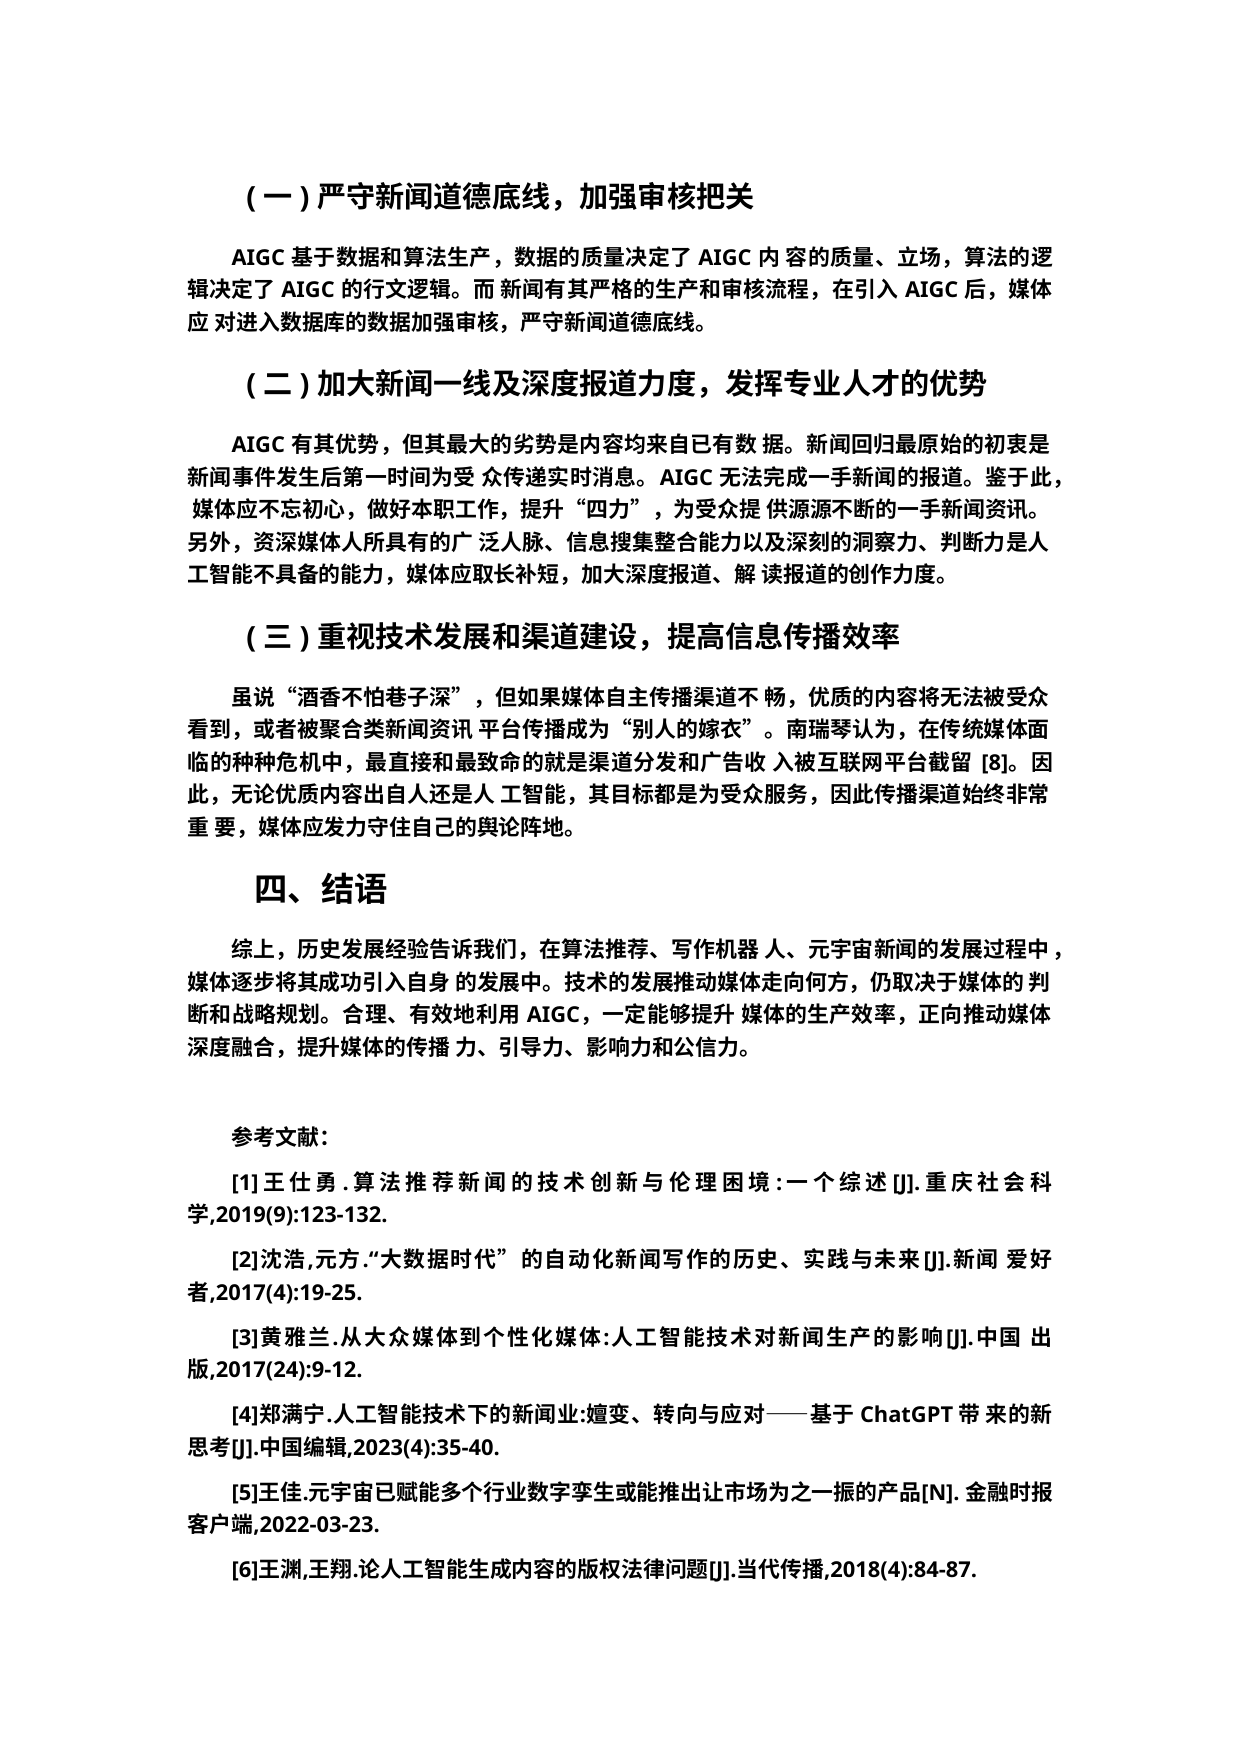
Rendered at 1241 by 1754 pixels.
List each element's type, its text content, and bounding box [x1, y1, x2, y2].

text AIGC 有其优势，但其最大的劣势是内容均来自已有数 据。新闻回归最原始的初衷是新闻事件发生后第一时间为受 众传递实时消息。AIGC 无法完成一手新闻的报道。鉴于此， 媒体应不忘初心，做好本职工作，提升“四力”，为受众提 供源源不断的一手新闻资讯。另外，资深媒体人所具有的广 泛人脉、信息搜集整合能力以及深刻的洞察力、判断力是人 工智能不具备的能力，媒体应取长补短，加大深度报道、解 读报道的创作力度。 [187, 427, 1053, 589]
text [4]郑满宁.人工智能技术下的新闻业:嬗变、转向与应对——基于ChatGPT带 来的新思考[J].中国编辑,2023(4):35-40. [187, 1397, 1053, 1462]
text ( 三 ) 重视技术发展和渠道建设，提高信息传播效率 [187, 602, 1053, 667]
text [2]沈浩,元方.“大数据时代”的自动化新闻写作的历史、实践与未来[J].新闻 爱好者,2017(4):19-25. [187, 1242, 1053, 1307]
text ( 二 ) 加大新闻一线及深度报道力度，发挥专业人才的优势 [187, 349, 1053, 414]
text 参考文献： [187, 1119, 1053, 1152]
text [3]黄雅兰.从大众媒体到个性化媒体:人工智能技术对新闻生产的影响[J].中国 出版,2017(24):9-12. [187, 1319, 1053, 1384]
text AIGC 基于数据和算法生产，数据的质量决定了 AIGC 内 容的质量、立场，算法的逻辑决定了 AIGC 的行文逻辑。而 新闻有其严格的生产和审核流程，在引入 AIGC 后，媒体应 对进入数据库的数据加强审核，严守新闻道德底线。 [187, 239, 1053, 337]
text 综上，历史发展经验告诉我们，在算法推荐、写作机器 人、元宇宙新闻的发展过程中，媒体逐步将其成功引入自身 的发展中。技术的发展推动媒体走向何方，仍取决于媒体的 判断和战略规划。合理、有效地利用 AIGC，一定能够提升 媒体的生产效率，正向推动媒体深度融合，提升媒体的传播 力、引导力、影响力和公信力。 [187, 932, 1053, 1062]
text [5]王佳.元宇宙已赋能多个行业数字孪生或能推出让市场为之一振的产品[N]. 金融时报客户端,2022-03-23. [187, 1474, 1053, 1539]
text [1]王仕勇.算法推荐新闻的技术创新与伦理困境:一个综述[J].重庆社会科 学,2019(9):123-132. [187, 1164, 1053, 1229]
text 四、结语 [187, 854, 1053, 919]
text ( 一 ) 严守新闻道德底线，加强审核把关 [187, 162, 1053, 227]
text 虽说“酒香不怕巷子深”，但如果媒体自主传播渠道不 畅，优质的内容将无法被受众看到，或者被聚合类新闻资讯 平台传播成为“别人的嫁衣”。南瑞琴认为，在传统媒体面 临的种种危机中，最直接和最致命的就是渠道分发和广告收 入被互联网平台截留 [8]。因此，无论优质内容出自人还是人 工智能，其目标都是为受众服务，因此传播渠道始终非常重 要，媒体应发力守住自己的舆论阵地。 [187, 679, 1053, 842]
text [6]王渊,王翔.论人工智能生成内容的版权法律问题[J].当代传播,2018(4):84-87. [187, 1552, 1053, 1584]
